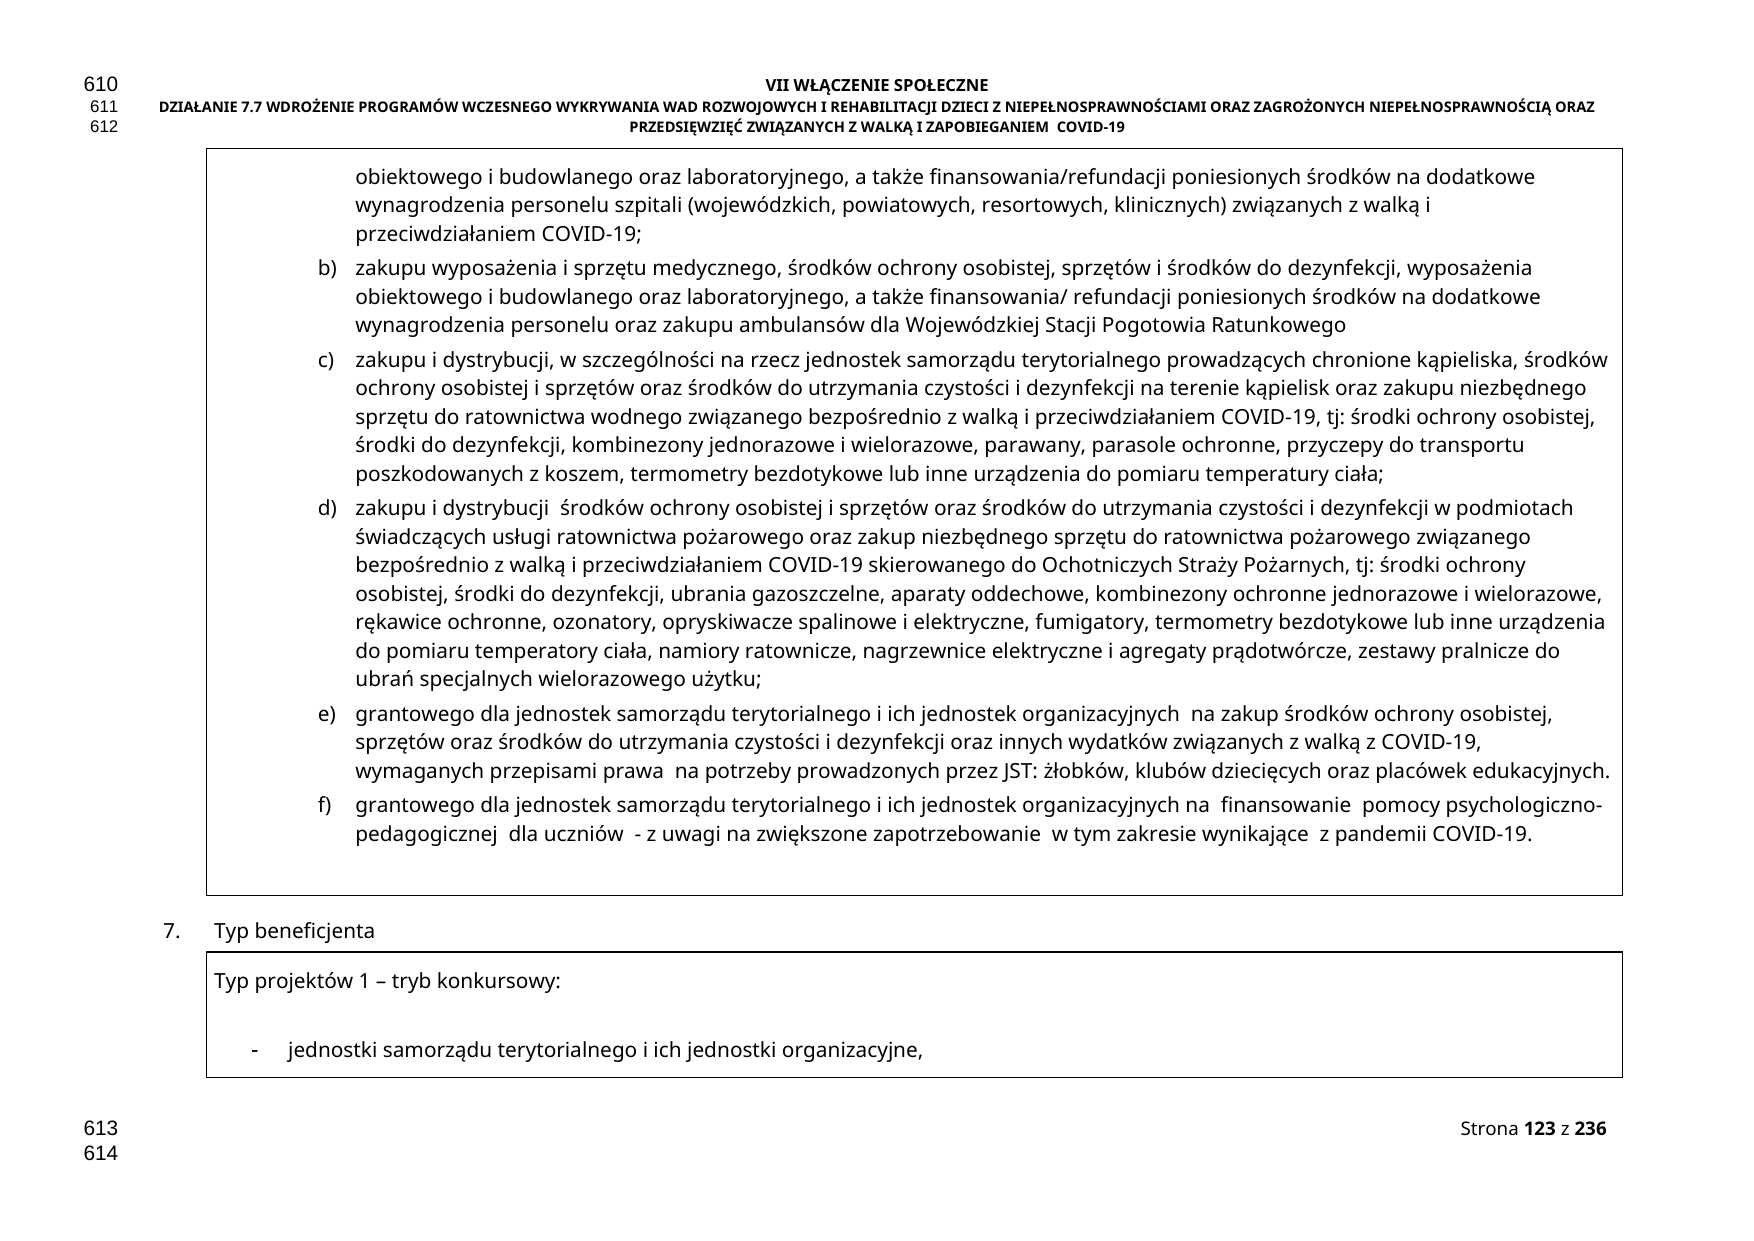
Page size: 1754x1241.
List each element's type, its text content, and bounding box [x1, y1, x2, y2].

table_cell Typ beneficjenta [207, 896, 1622, 951]
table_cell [207, 953, 1622, 1077]
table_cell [207, 149, 1622, 895]
table_cell [118, 895, 207, 1077]
